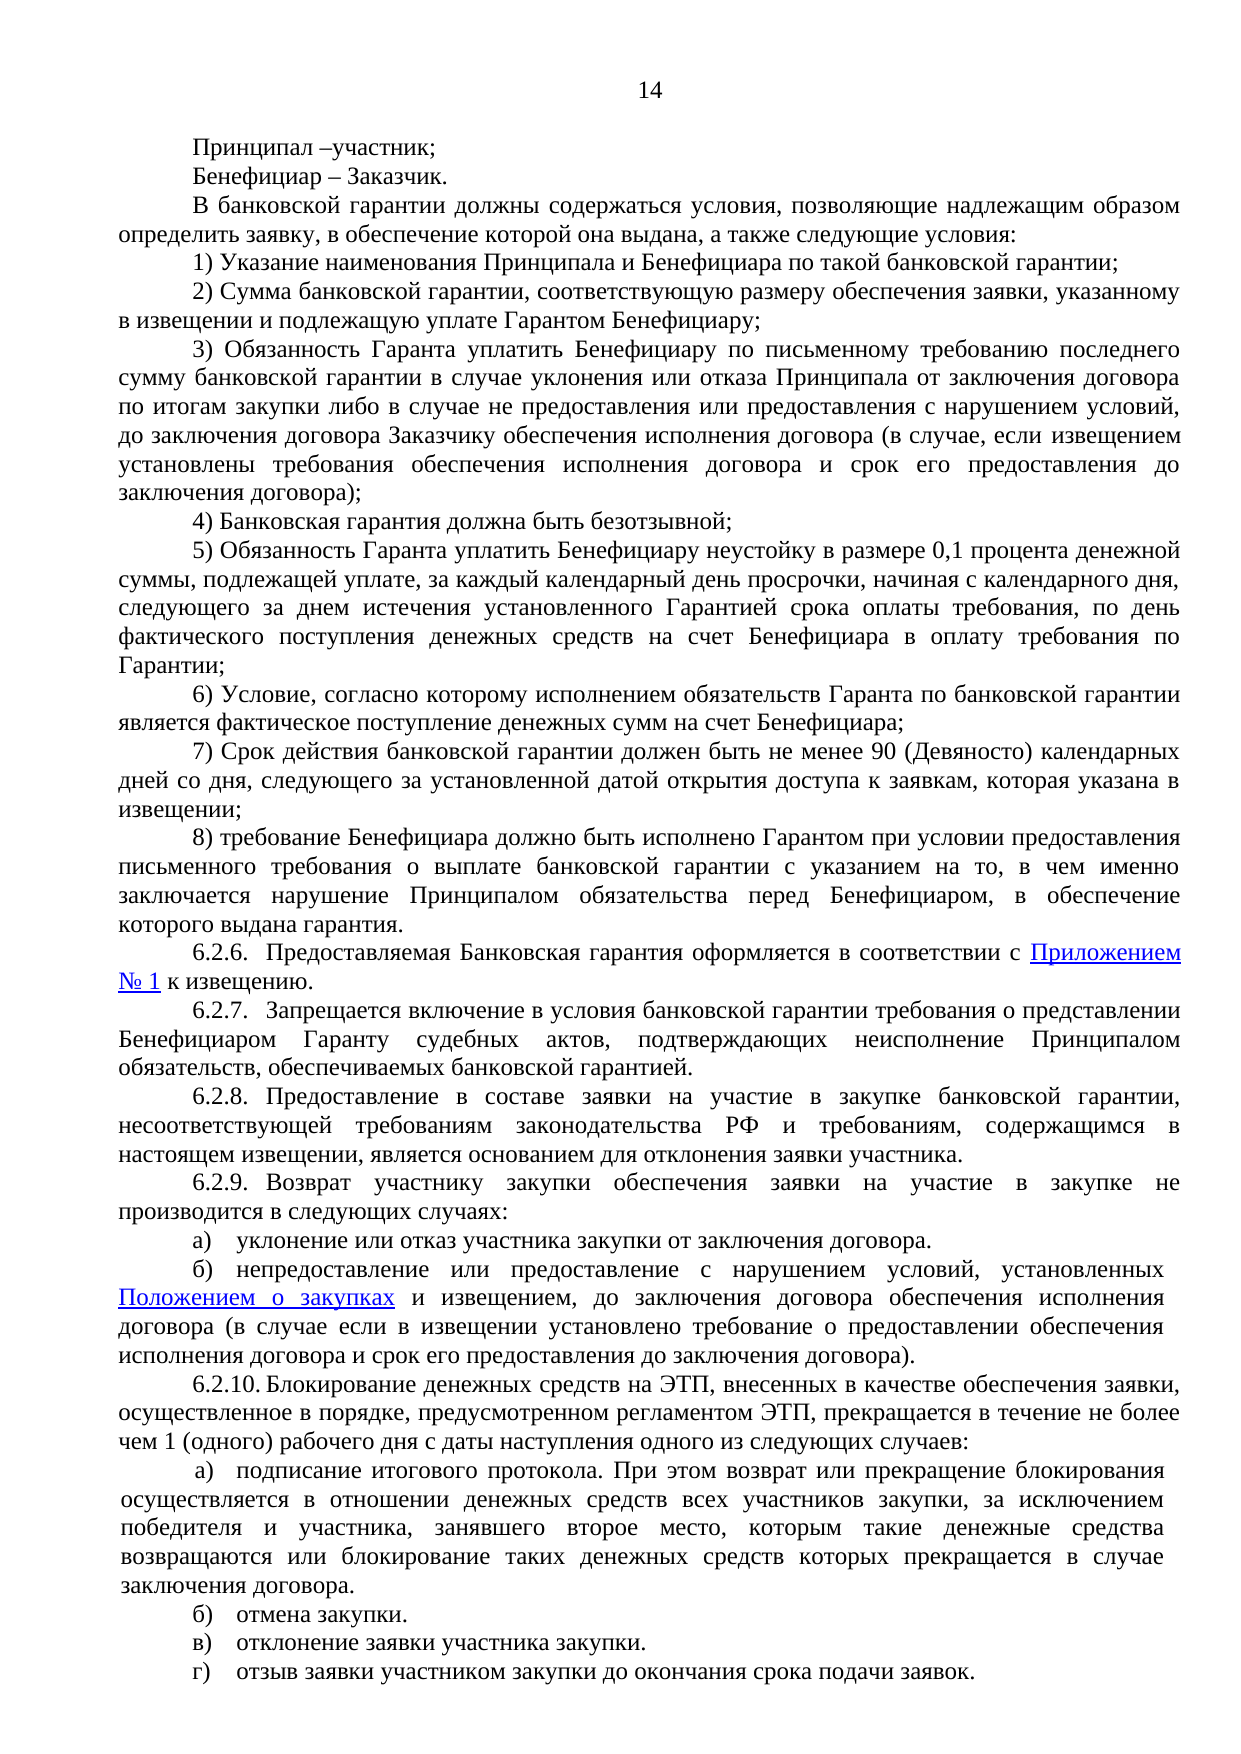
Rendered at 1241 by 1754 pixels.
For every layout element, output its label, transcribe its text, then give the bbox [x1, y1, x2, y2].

list подписание итогового протокола. При этом возврат или прекращение блокирования осуществляется в отношении денежных средств всех участников закупки, за исключением победителя и участника, занявшего второе место, которым такие денежные средства возвращаются или блокирование таких денежных средств которых прекращается в случае заключения договора. [120, 1455, 1165, 1599]
text 2) Сумма банковской гарантии, соответствующую размеру обеспечения заявки, указанному в извещении и подлежащую уплате Гарантом Бенефициару; [118, 276, 1181, 334]
list Предоставление в составе заявки на участие в закупке банковской гарантии, несоответствующей требованиям законодательства РФ и требованиям, содержащимся в настоящем извещении, является основанием для отклонения заявки участника. [118, 1081, 1181, 1167]
list отклонение заявки участника закупки. [118, 1627, 1165, 1656]
text Принципал –участник; [118, 132, 1181, 161]
text 3) Обязанность Гаранта уплатить Бенефициару по письменному требованию последнего сумму банковской гарантии в случае уклонения или отказа Принципала от заключения договора по итогам закупки либо в случае не предоставления или предоставления с нарушением условий, до заключения договора Заказчику обеспечения исполнения договора (в случае, если извещением установлены требования обеспечения исполнения договора и срок его предоставления до заключения договора); [118, 334, 1181, 506]
text 6) Условие, согласно которому исполнением обязательств Гаранта по банковской гарантии является фактическое поступление денежных сумм на счет Бенефициара; [118, 679, 1181, 736]
text 4) Банковская гарантия должна быть безотзывной; [118, 506, 1181, 535]
list уклонение или отказ участника закупки от заключения договора. [118, 1225, 1165, 1254]
text В банковской гарантии должны содержаться условия, позволяющие надлежащим образом определить заявку, в обеспечение которой она выдана, а также следующие условия: [118, 190, 1181, 247]
list отзыв заявки участником закупки до окончания срока подачи заявок. [118, 1656, 1165, 1685]
list Запрещается включение в условия банковской гарантии требования о представлении Бенефициаром Гаранту судебных актов, подтверждающих неисполнение Принципалом обязательств, обеспечиваемых банковской гарантией. [118, 995, 1181, 1081]
text 7) Срок действия банковской гарантии должен быть не менее 90 (Девяносто) календарных дней со дня, следующего за установленной датой открытия доступа к заявкам, которая указана в извещении; [118, 736, 1181, 822]
list непредоставление или предоставление с нарушением условий, установленных Положением о закупках и извещением, до заключения договора обеспечения исполнения договора (в случае если в извещении установлено требование о предоставлении обеспечения исполнения договора и срок его предоставления до заключения договора). [118, 1254, 1165, 1369]
list Блокирование денежных средств на ЭТП, внесенных в качестве обеспечения заявки, осуществленное в порядке, предусмотренном регламентом ЭТП, прекращается в течение не более чем 1 (одного) рабочего дня с даты наступления одного из следующих случаев: [118, 1369, 1181, 1455]
text 1) Указание наименования Принципала и Бенефициара по такой банковской гарантии; [118, 247, 1181, 276]
list Возврат участнику закупки обеспечения заявки на участие в закупке не производится в следующих случаях: [118, 1167, 1181, 1225]
list отмена закупки. [118, 1599, 1165, 1627]
text Бенефициар – Заказчик. [118, 161, 1181, 190]
list Предоставляемая Банковская гарантия оформляется в соответствии с Приложением № 1 к извещению. [118, 937, 1181, 995]
text 5) Обязанность Гаранта уплатить Бенефициару неустойку в размере 0,1 процента денежной суммы, подлежащей уплате, за каждый календарный день просрочки, начиная с календарного дня, следующего за днем истечения установленного Гарантией срока оплаты требования, по день фактического поступления денежных средств на счет Бенефициара в оплату требования по Гарантии; [118, 535, 1181, 679]
text 8) требование Бенефициара должно быть исполнено Гарантом при условии предоставления письменного требования о выплате банковской гарантии с указанием на то, в чем именно заключается нарушение Принципалом обязательства перед Бенефициаром, в обеспечение которого выдана гарантия. [118, 822, 1181, 937]
